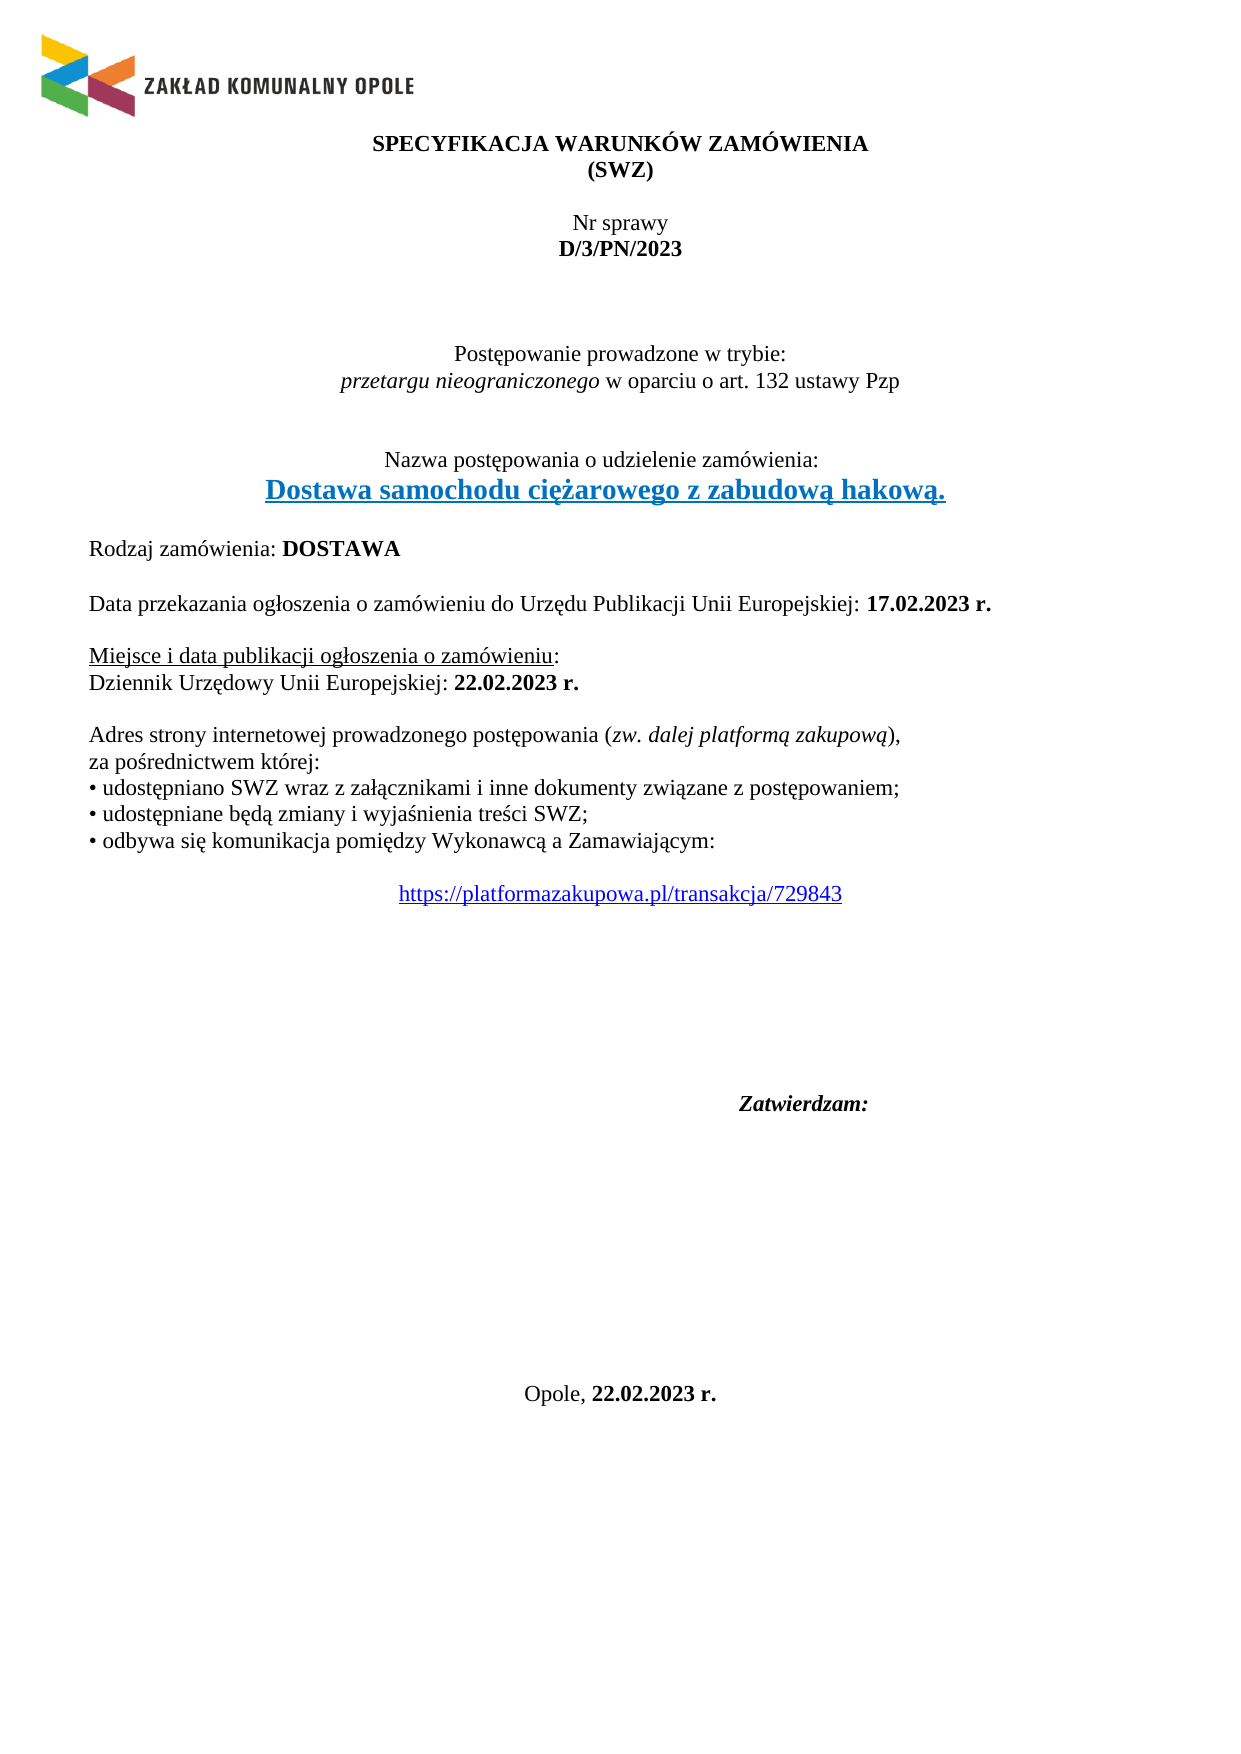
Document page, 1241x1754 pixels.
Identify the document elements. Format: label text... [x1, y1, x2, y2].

text Nazwa postępowania o udzielenie zamówienia: [310, 446, 1152, 472]
text Dziennik Urzędowy Unii Europejskiej: 22.02.2023 r. [89, 669, 1152, 695]
text Rodzaj zamówienia: DOSTAWA [89, 534, 1152, 561]
picture [41, 34, 414, 117]
text przetargu nieograniczonego w oparciu o art. 132 ustawy Pzp [89, 367, 1152, 393]
text • udostępniano SWZ wraz z załącznikami i inne dokumenty związane z postępowaniem; [89, 774, 1152, 801]
text (SWZ) [89, 156, 1152, 182]
text Postępowanie prowadzone w trybie: [89, 341, 1152, 367]
text Adres strony internetowej prowadzonego postępowania (zw. dalej platformą zakupową), [89, 721, 1152, 748]
text Data przekazania ogłoszenia o zamówieniu do Urzędu Publikacji Unii Europejskiej: 17.02.2023 r. [89, 590, 1152, 616]
text Miejsce i data publikacji ogłoszenia o zamówieniu: [89, 642, 1152, 669]
text za pośrednictwem której: [89, 748, 1152, 774]
text • odbywa się komunikacja pomiędzy Wykonawcą a Zamawiającym: [89, 827, 1152, 853]
text Nr sprawy [89, 209, 1152, 235]
text Dostawa samochodu ciężarowego z zabudową hakową. [89, 472, 1122, 506]
text Opole, 22.02.2023 r. [89, 1380, 1152, 1407]
text Zatwierdzam: [384, 1090, 1152, 1117]
text SPECYFIKACJA WARUNKÓW ZAMÓWIENIA [89, 130, 1152, 156]
text https://platformazakupowa.pl/transakcja/729843 [89, 879, 1152, 906]
text • udostępniane będą zmiany i wyjaśnienia treści SWZ; [89, 801, 1152, 827]
text D/3/PN/2023 [89, 235, 1152, 261]
